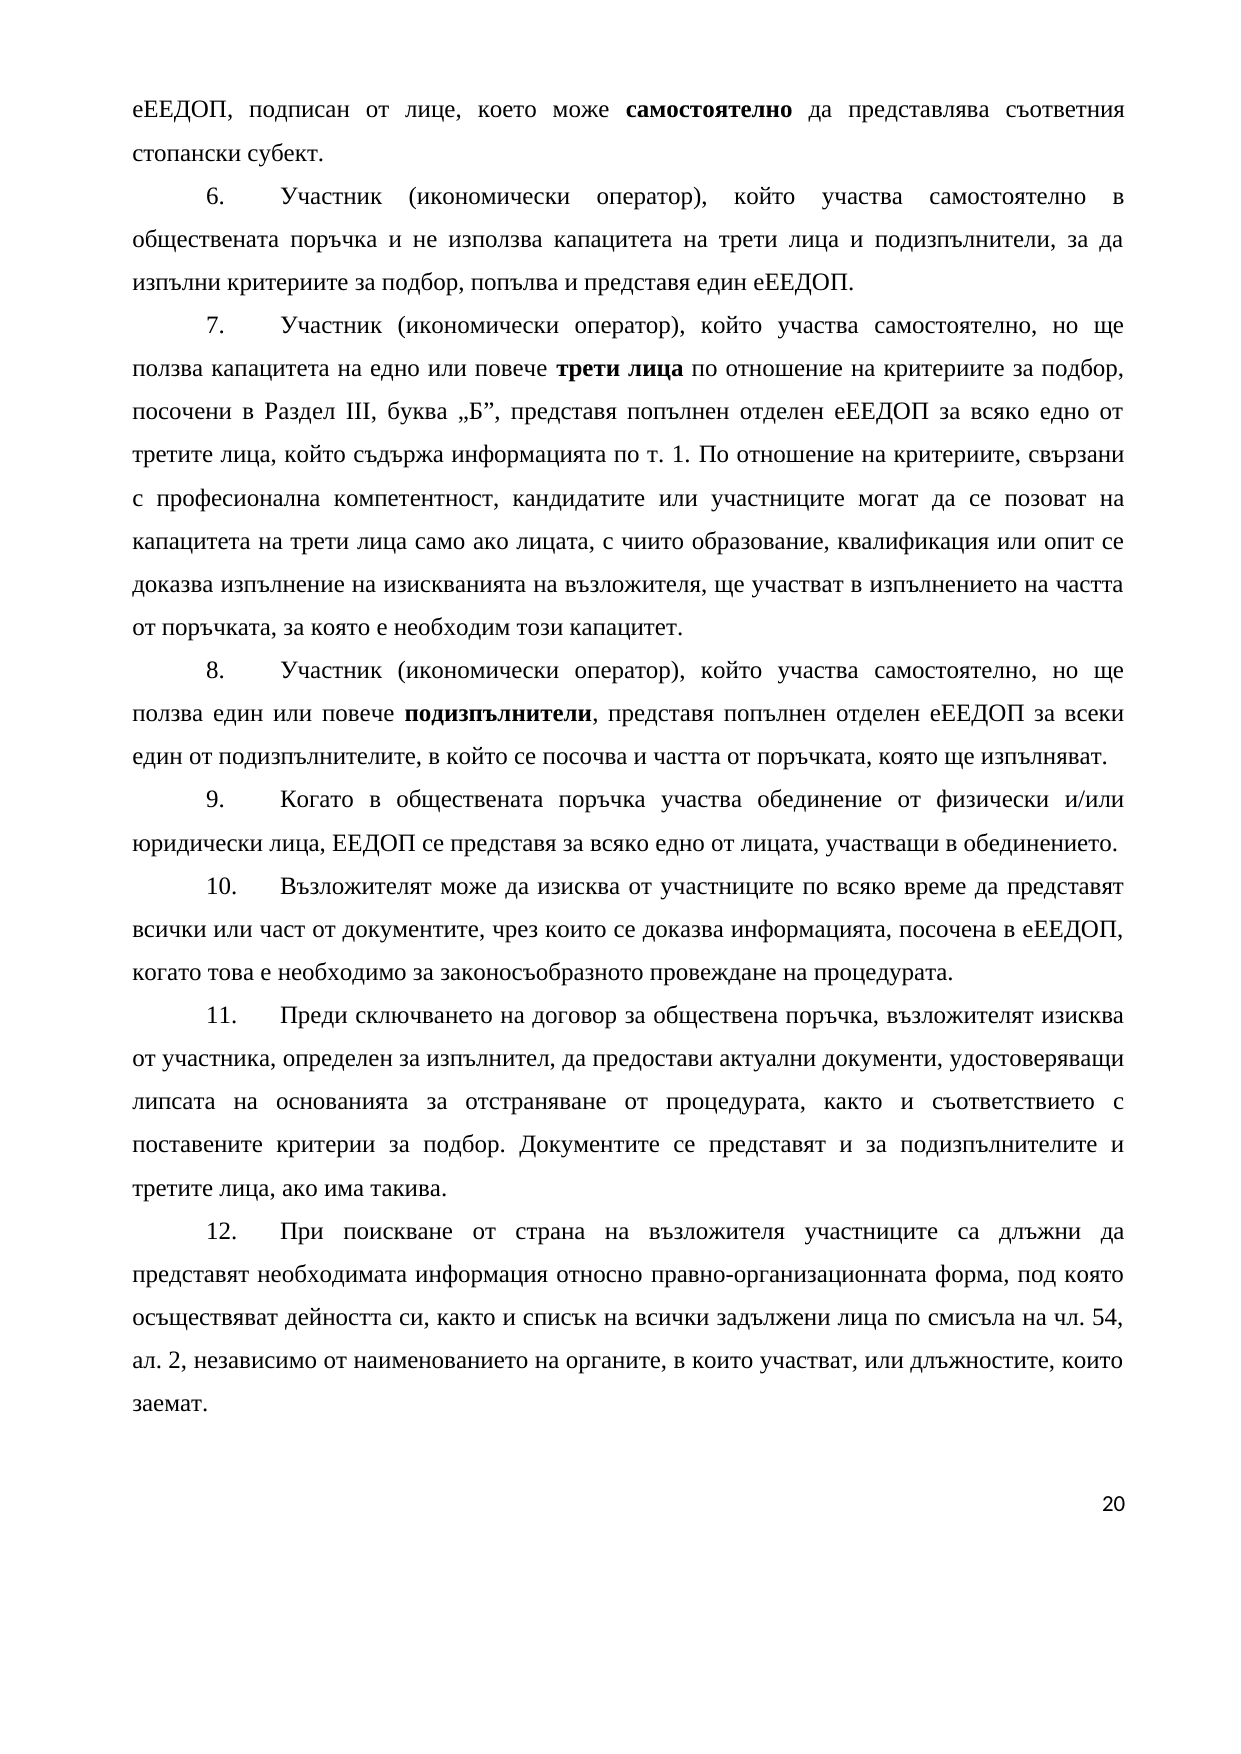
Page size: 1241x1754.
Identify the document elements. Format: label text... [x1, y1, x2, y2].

list Участник (икономически оператор), който участва самостоятелно, но ще ползва един или повече подизпълнители, представя попълнен отделен еЕЕДОП за всеки един от подизпълнителите, в който се посочва и частта от поръчката, която ще изпълняват. [132, 655, 1125, 770]
list При поискване от страна на възложителя участниците са длъжни да представят необходимата информация относно правно-организационната форма, под която осъществяват дейността си, както и списък на всички задължени лица по смисъла на чл. 54, ал. 2, независимо от наименованието на органите, в които участват, или длъжностите, които заемат. [132, 1216, 1125, 1417]
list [132, 94, 1125, 166]
list Преди сключването на договор за обществена поръчка, възложителят изисква от участника, определен за изпълнител, да предостави актуални документи, удостоверяващи липсата на основанията за отстраняване от процедурата, както и съответствието с поставените критерии за подбор. Документите се представят и за подизпълнителите и третите лица, ако има такива. [132, 1000, 1125, 1201]
list Участник (икономически оператор), който участва самостоятелно в обществената поръчка и не използва капацитета на трети лица и подизпълнители, за да изпълни критериите за подбор, попълва и представя един еЕЕДОП. [132, 181, 1125, 296]
list Когато в обществената поръчка участва обединение от физически и/или юридически лица, ЕЕДОП се представя за всяко едно от лицата, участващи в обединението. [132, 784, 1125, 856]
list Участник (икономически оператор), който участва самостоятелно, но ще ползва капацитета на едно или повече трети лица по отношение на критериите за подбор, посочени в Раздел III, буква „Б”, представя попълнен отделен еЕЕДОП за всяко едно от третите лица, който съдържа информацията по т. 1. По отношение на критериите, свързани с професионална компетентност, кандидатите или участниците могат да се позоват на капацитета на трети лица само ако лицата, с чиито образование, квалификация или опит се доказва изпълнение на изискванията на възложителя, ще участват в изпълнението на частта от поръчката, за която е необходим този капацитет. [132, 310, 1125, 641]
list Възложителят може да изисква от участниците по всяко време да представят всички или част от документите, чрез които се доказва информацията, посочена в еЕЕДОП, когато това е необходимо за законосъобразното провеждане на процедурата. [132, 871, 1125, 986]
